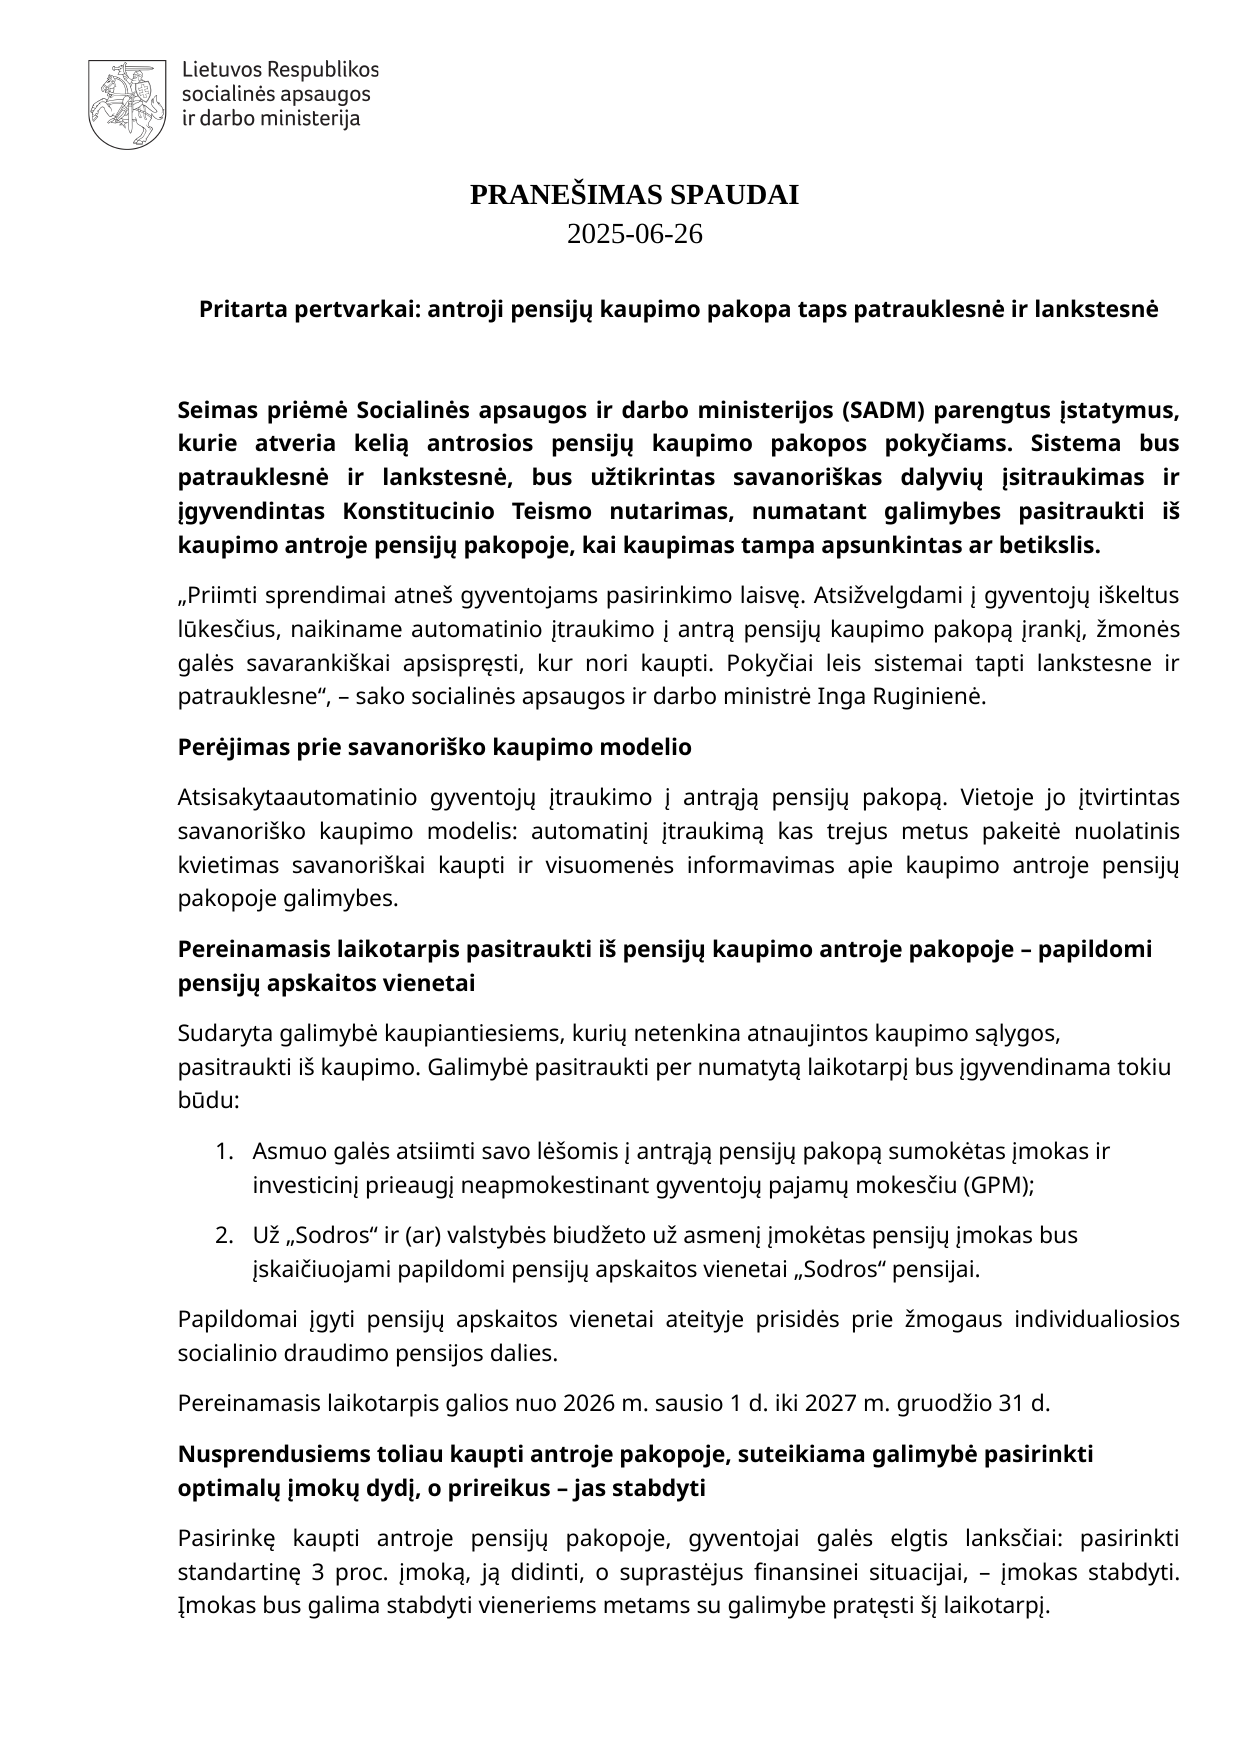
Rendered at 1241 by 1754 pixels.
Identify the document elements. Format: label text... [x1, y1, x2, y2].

text 2025-06-26 [89, 216, 1181, 249]
text Pereinamasis laikotarpis pasitraukti iš pensijų kaupimo antroje pakopoje – papildomi pensijų apskaitos vienetai [177, 933, 1181, 998]
text Pereinamasis laikotarpis galios nuo 2026 m. sausio 1 d. iki 2027 m. gruodžio 31 d. [177, 1387, 1181, 1419]
list Asmuo galės atsiimti savo lėšomis į antrąją pensijų pakopą sumokėtas įmokas ir investicinį prieaugį neapmokestinant gyventojų pajamų mokesčiu (GPM); [215, 1135, 1181, 1200]
list Už „Sodros“ ir (ar) valstybės biudžeto už asmenį įmokėtas pensijų įmokas bus įskaičiuojami papildomi pensijų apskaitos vienetai „Sodros“ pensijai. [215, 1219, 1181, 1284]
text PRANEŠIMAS SPAUDAI [89, 177, 1181, 211]
text Sudaryta galimybė kaupiantiesiems, kurių netenkina atnaujintos kaupimo sąlygos, pasitraukti iš kaupimo. Galimybė pasitraukti per numatytą laikotarpį bus įgyvendinama tokiu būdu: [177, 1017, 1181, 1116]
text Nusprendusiems toliau kaupti antroje pakopoje, suteikiama galimybė pasirinkti optimalų įmokų dydį, o prireikus – jas stabdyti [177, 1438, 1181, 1503]
text Pasirinkę kaupti antroje pensijų pakopoje, gyventojai galės elgtis lanksčiai: pasirinkti standartinę 3 proc. įmoką, ją didinti, o suprastėjus finansinei situacijai, – įmokas stabdyti. Įmokas bus galima stabdyti vieneriems metams su galimybe pratęsti šį laikotarpį. [177, 1522, 1181, 1621]
text Seimas priėmė Socialinės apsaugos ir darbo ministerijos (SADM) parengtus įstatymus, kurie atveria kelią antrosios pensijų kaupimo pakopos pokyčiams. Sistema bus patrauklesnė ir lankstesnė, bus užtikrintas savanoriškas dalyvių įsitraukimas ir įgyvendintas Konstitucinio Teismo nutarimas, numatant galimybes pasitraukti iš kaupimo antroje pensijų pakopoje, kai kaupimas tampa apsunkintas ar betikslis. [177, 394, 1181, 560]
text Pritarta pertvarkai: antroji pensijų kaupimo pakopa taps patrauklesnė ir lankstesnė [177, 293, 1181, 324]
text „Priimti sprendimai atneš gyventojams pasirinkimo laisvę. Atsižvelgdami į gyventojų iškeltus lūkesčius, naikiname automatinio įtraukimo į antrą pensijų kaupimo pakopą įrankį, žmonės galės savarankiškai apsispręsti, kur nori kaupti. Pokyčiai leis sistemai tapti lankstesne ir patrauklesne“, – sako socialinės apsaugos ir darbo ministrė Inga Ruginienė. [177, 579, 1181, 712]
text Atsisakytaautomatinio gyventojų įtraukimo į antrąją pensijų pakopą. Vietoje jo įtvirtintas savanoriško kaupimo modelis: automatinį įtraukimą kas trejus metus pakeitė nuolatinis kvietimas savanoriškai kaupti ir visuomenės informavimas apie kaupimo antroje pensijų pakopoje galimybes. [177, 781, 1181, 914]
text Papildomai įgyti pensijų apskaitos vienetai ateityje prisidės prie žmogaus individualiosios socialinio draudimo pensijos dalies. [177, 1303, 1181, 1368]
text Perėjimas prie savanoriško kaupimo modelio [177, 731, 1181, 762]
picture [88, 60, 379, 150]
